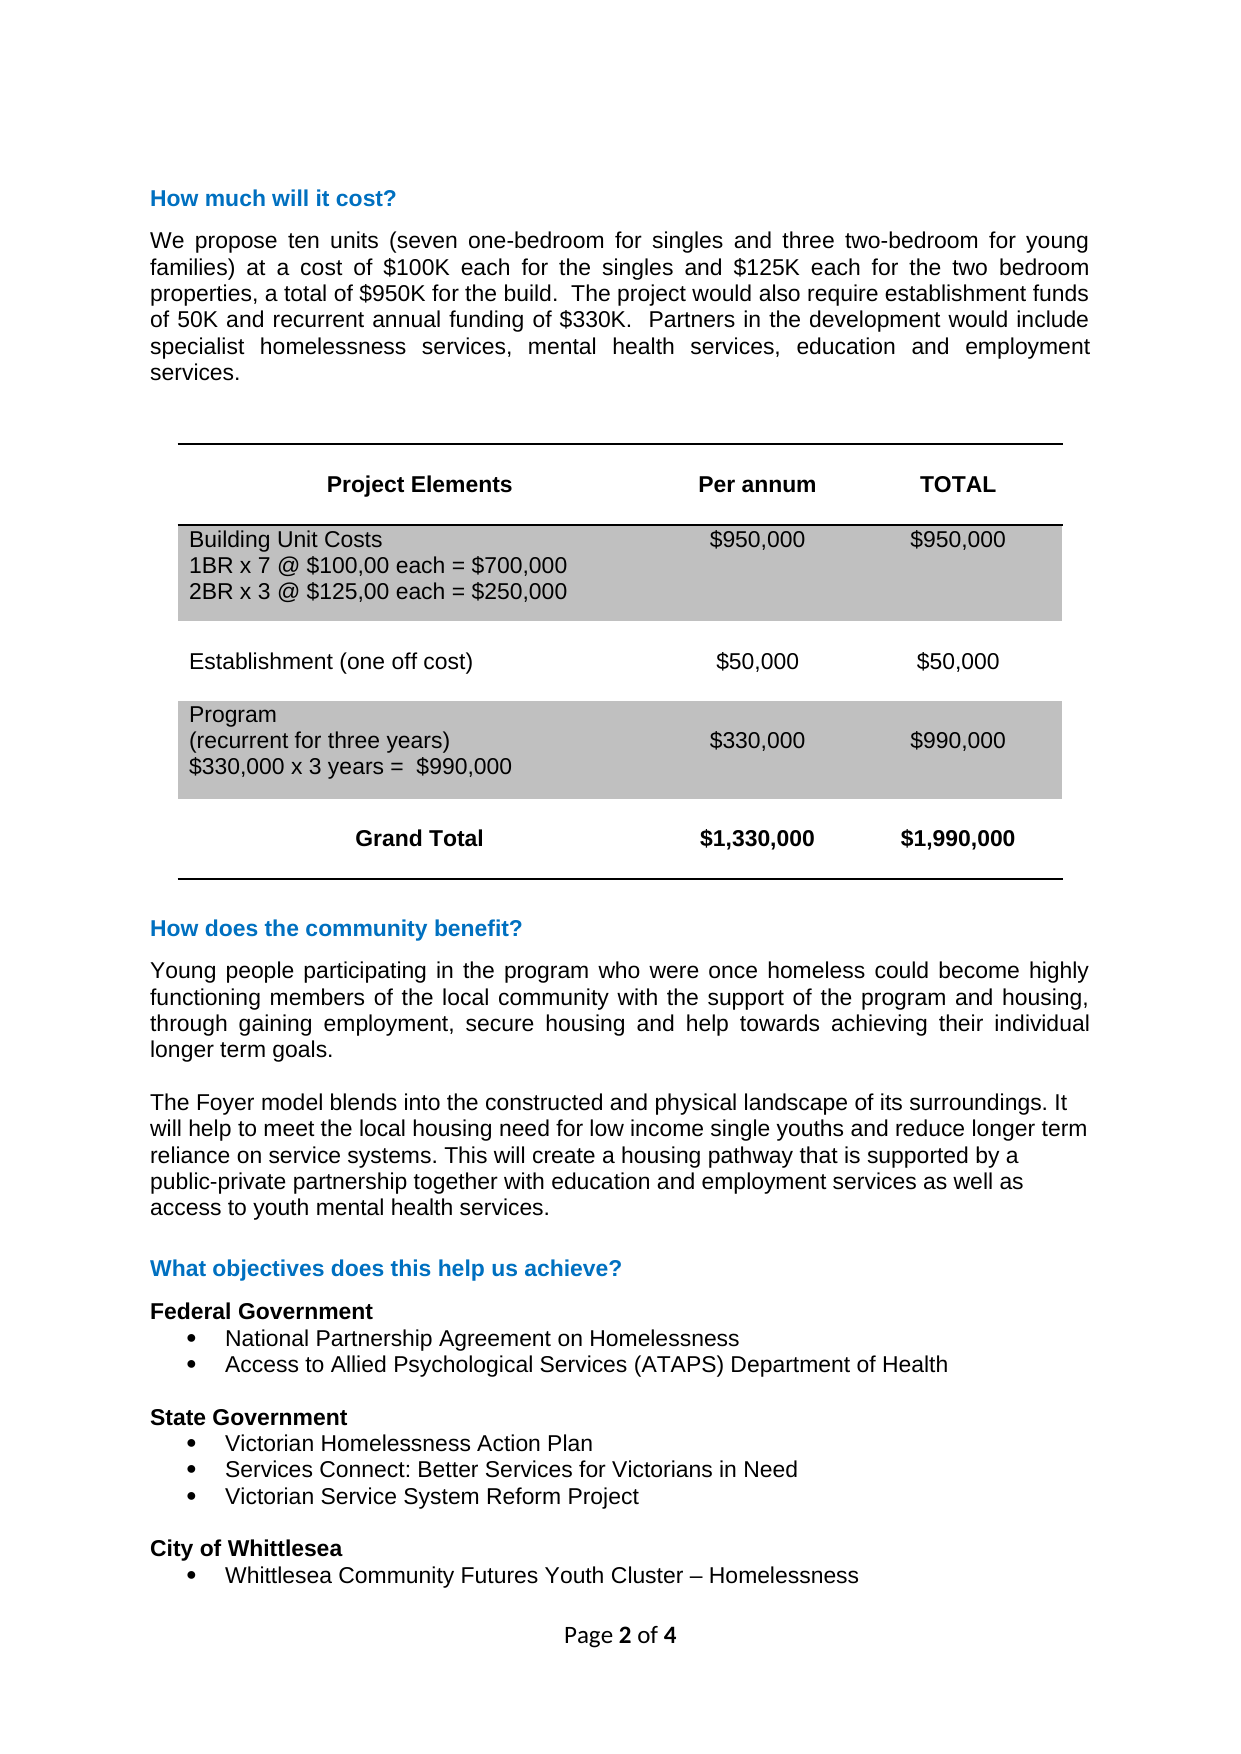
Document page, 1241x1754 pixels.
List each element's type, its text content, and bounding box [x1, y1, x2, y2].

list Access to Allied Psychological Services (ATAPS) Department of Health [187, 1351, 1090, 1377]
list Victorian Homelessness Action Plan [187, 1430, 1090, 1456]
list Whittlesea Community Futures Youth Cluster – Homelessness [187, 1562, 1090, 1588]
list Services Connect: Better Services for Victorians in Need [187, 1456, 1090, 1483]
table_cell Program (recurrent for three years) $330,000 x 3 years = $990,000 [178, 701, 661, 799]
table_cell $50,000 [853, 621, 1062, 701]
text Federal Government [150, 1298, 1090, 1324]
table_cell $950,000 [661, 526, 853, 621]
text How does the community benefit? [150, 914, 1090, 941]
table_cell $330,000 [661, 701, 853, 799]
table_cell $1,330,000 [661, 799, 853, 878]
table_cell Establishment (one off cost) [178, 621, 661, 701]
list National Partnership Agreement on Homelessness [187, 1324, 1090, 1351]
table_header Per annum [661, 445, 853, 523]
text State Government [150, 1403, 1090, 1430]
text We propose ten units (seven one-bedroom for singles and three two-bedroom for young families) at a cost of $100K each for the singles and $125K each for the two bedroom properties, a total of $950K for the build. The project would also require establishment funds of 50K and recurrent annual funding of $330K. Partners in the development would include specialist homelessness services, mental health services, education and employment services. [150, 227, 1090, 386]
table_header Project Elements [178, 445, 661, 523]
table_cell $990,000 [853, 701, 1062, 799]
text City of Whittlesea [150, 1535, 1090, 1562]
table_cell $1,990,000 [853, 799, 1062, 878]
table_cell Building Unit Costs 1BR x 7 @ $100,00 each = $700,000 2BR x 3 @ $125,00 each = $250,000 [178, 526, 661, 621]
table_cell $950,000 [853, 526, 1062, 621]
list Victorian Service System Reform Project [187, 1483, 1090, 1509]
table_header TOTAL [853, 445, 1062, 523]
text Young people participating in the program who were once homeless could become highly functioning members of the local community with the support of the program and housing, through gaining employment, secure housing and help towards achieving their individual longer term goals. [150, 957, 1090, 1063]
text What objectives does this help us achieve? [150, 1255, 1090, 1282]
table_cell Grand Total [178, 799, 661, 878]
text How much will it cost? [150, 185, 1090, 211]
text The Foyer model blends into the constructed and physical landscape of its surroundings. It will help to meet the local housing need for low income single youths and reduce longer term reliance on service systems. This will create a housing pathway that is supported by a public-private partnership together with education and employment services as well as access to youth mental health services. [150, 1089, 1090, 1221]
table_cell $50,000 [661, 621, 853, 701]
